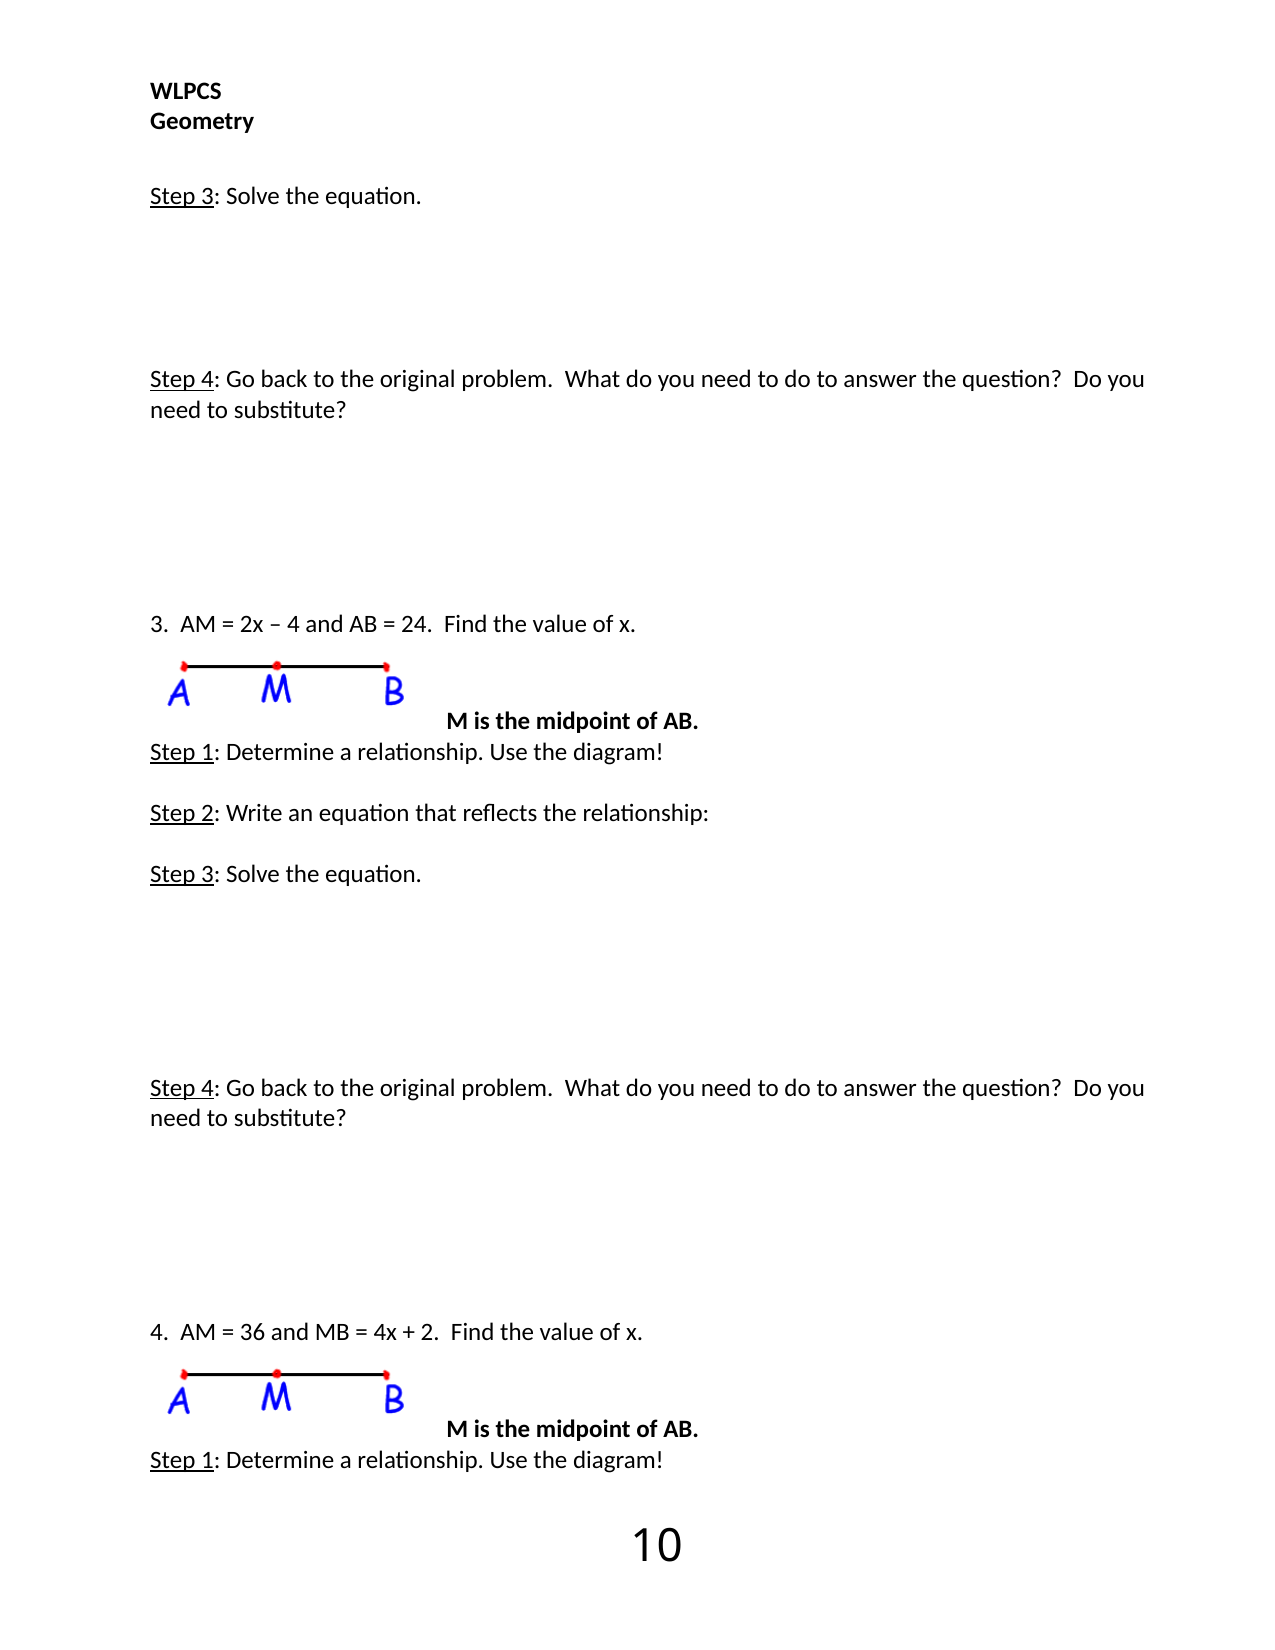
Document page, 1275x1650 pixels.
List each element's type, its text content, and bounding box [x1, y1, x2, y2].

picture [150, 1346, 447, 1438]
picture [150, 638, 447, 730]
text 3. AM = 2x – 4 and AB = 24. Find the value of x. [150, 608, 1162, 638]
text Step 1: Determine a relationship. Use the diagram! [150, 736, 1162, 767]
text 4. AM = 36 and MB = 4x + 2. Find the value of x. [150, 1316, 1162, 1346]
text Step 4: Go back to the original problem. What do you need to do to answer the question? Do you need to substitute? [150, 364, 1162, 425]
text Step 2: Write an equation that reflects the relationship: [150, 797, 1162, 828]
text Step 3: Solve the equation. [150, 181, 1162, 211]
text Step 1: Determine a relationship. Use the diagram! [150, 1444, 1162, 1475]
text Step 3: Solve the equation. [150, 858, 1162, 889]
text Step 4: Go back to the original problem. What do you need to do to answer the question? Do you need to substitute? [150, 1072, 1162, 1133]
